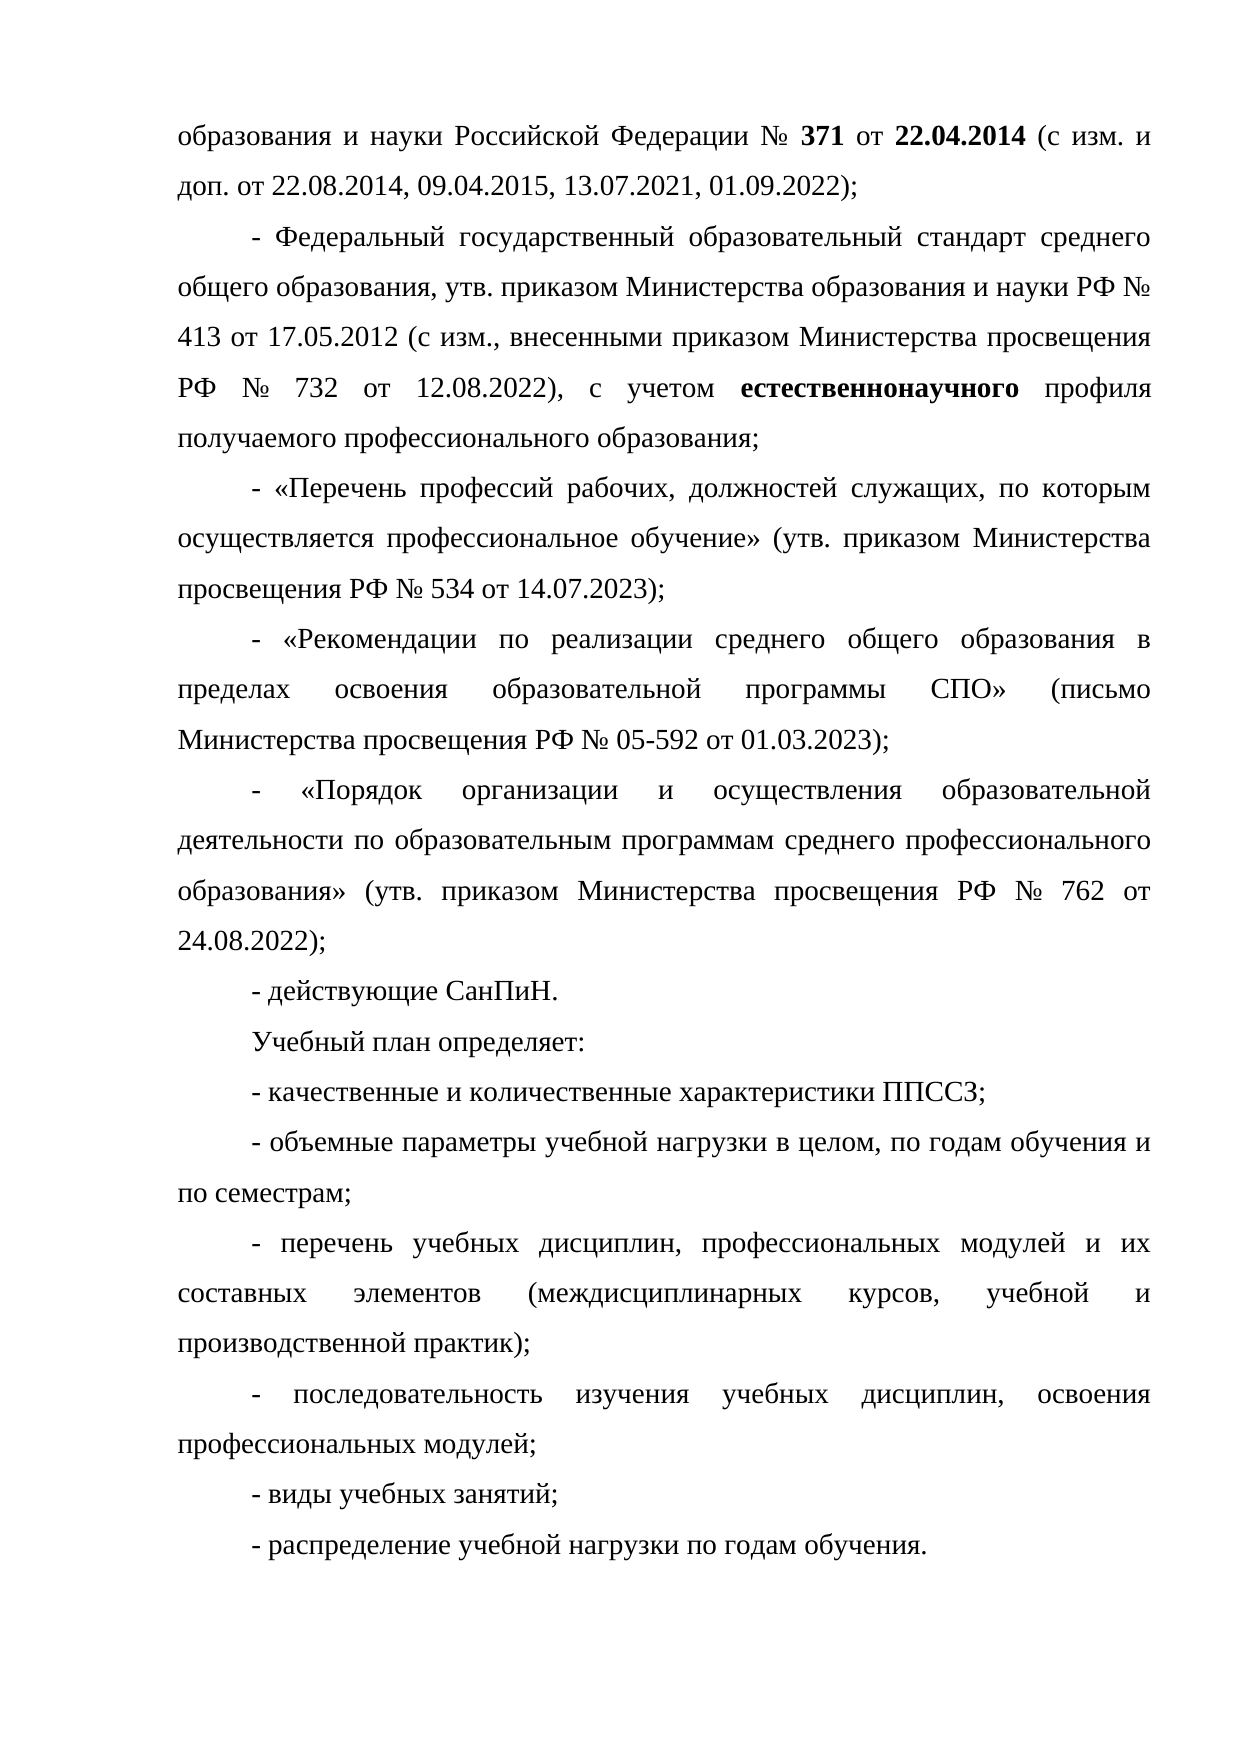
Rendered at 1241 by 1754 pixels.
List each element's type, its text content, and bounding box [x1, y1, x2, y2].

text - «Рекомендации по реализации среднего общего образования в пределах освоения образовательной программы СПО» (письмо Министерства просвещения РФ № 05-592 от 01.03.2023); [177, 621, 1152, 755]
text - Федеральный государственный образовательный стандарт среднего общего образования, утв. приказом Министерства образования и науки РФ № 413 от 17.05.2012 (с изм., внесенными приказом Министерства просвещения РФ № 732 от 12.08.2022), с учетом естественнонаучного профиля получаемого профессионального образования; [177, 219, 1152, 453]
text - действующие СанПиН. [177, 973, 1152, 1007]
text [177, 118, 1152, 202]
text - распределение учебной нагрузки по годам обучения. [177, 1527, 1152, 1560]
text - качественные и количественные характеристики ППССЗ; [177, 1074, 1152, 1108]
text - «Перечень профессий рабочих, должностей служащих, по которым осуществляется профессиональное обучение» (утв. приказом Министерства просвещения РФ № 534 от 14.07.2023); [177, 470, 1152, 604]
text - объемные параметры учебной нагрузки в целом, по годам обучения и по семестрам; [177, 1124, 1152, 1208]
text - «Порядок организации и осуществления образовательной деятельности по образовательным программам среднего профессионального образования» (утв. приказом Министерства просвещения РФ № 762 от 24.08.2022); [177, 772, 1152, 957]
text - виды учебных занятий; [177, 1477, 1152, 1510]
text Учебный план определяет: [177, 1024, 1152, 1057]
text - перечень учебных дисциплин, профессиональных модулей и их составных элементов (междисциплинарных курсов, учебной и производственной практик); [177, 1225, 1152, 1359]
text - последовательность изучения учебных дисциплин, освоения профессиональных модулей; [177, 1376, 1152, 1460]
